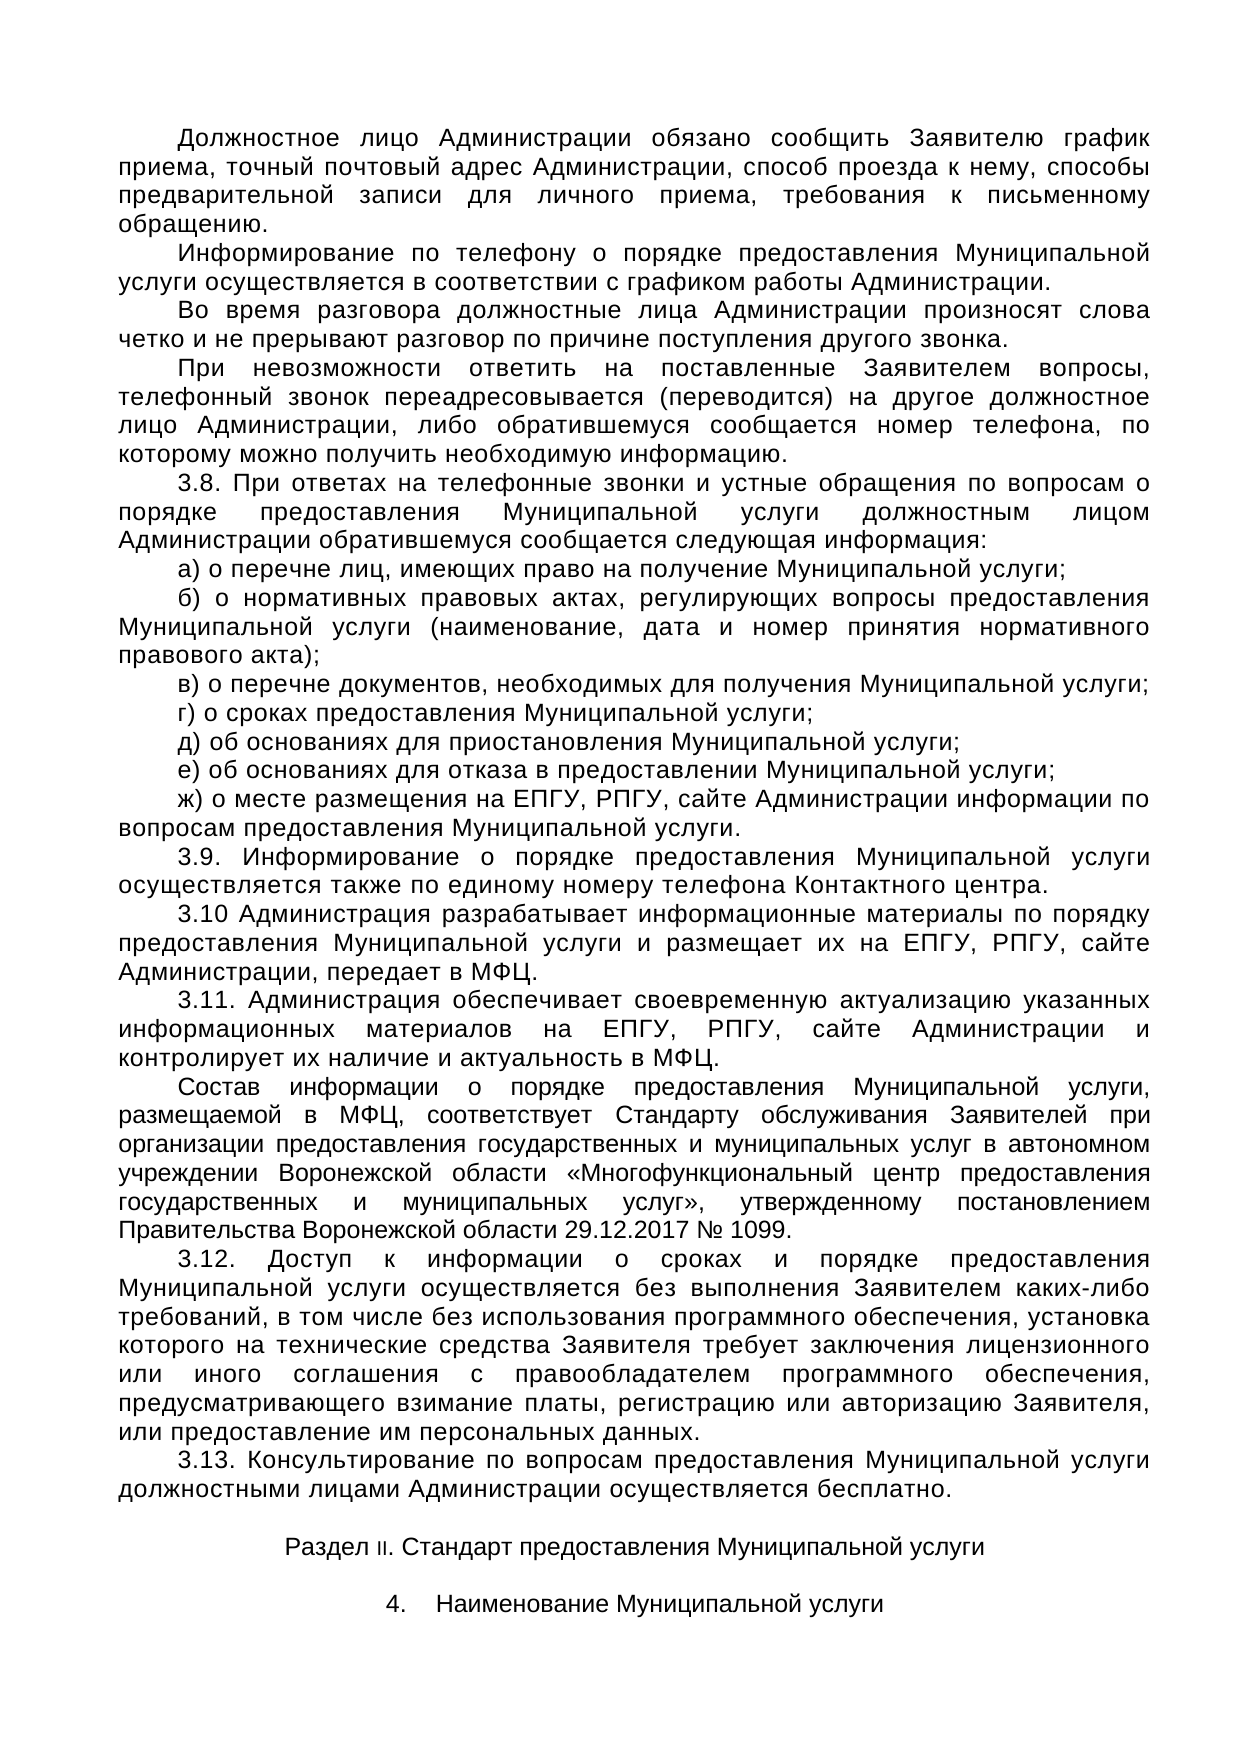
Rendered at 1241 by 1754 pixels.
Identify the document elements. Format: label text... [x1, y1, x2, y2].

text ж) о месте размещения на ЕПГУ, РПГУ, сайте Администрации информации по вопросам предоставления Муниципальной услуги. [118, 784, 1152, 841]
text д) об основаниях для приостановления Муниципальной услуги; [118, 726, 1152, 755]
text 3.8. При ответах на телефонные звонки и устные обращения по вопросам о порядке предоставления Муниципальной услуги должностным лицом Администрации обратившемуся сообщается следующая информация: [118, 468, 1152, 554]
text При невозможности ответить на поставленные Заявителем вопросы, телефонный звонок переадресовывается (переводится) на другое должностное лицо Администрации, либо обратившемуся сообщается номер телефона, по которому можно получить необходимую информацию. [118, 353, 1152, 468]
text Во время разговора должностные лица Администрации произносят слова четко и не прерывают разговор по причине поступления другого звонка. [118, 295, 1152, 353]
text 3.9. Информирование о порядке предоставления Муниципальной услуги осуществляется также по единому номеру телефона Контактного центра. [118, 841, 1152, 899]
text б) о нормативных правовых актах, регулирующих вопросы предоставления Муниципальной услуги (наименование, дата и номер принятия нормативного правового акта); [118, 583, 1152, 669]
text г) о сроках предоставления Муниципальной услуги; [118, 698, 1152, 726]
text 3.11. Администрация обеспечивает своевременную актуализацию указанных информационных материалов на ЕПГУ, РПГУ, сайте Администрации и контролирует их наличие и актуальность в МФЦ. [118, 985, 1152, 1071]
text Раздел ii. Стандарт предоставления Муниципальной услуги [118, 1531, 1152, 1560]
text Должностное лицо Администрации обязано сообщить Заявителю график приема, точный почтовый адрес Администрации, способ проезда к нему, способы предварительной записи для личного приема, требования к письменному обращению. [118, 123, 1152, 238]
text 3.12. Доступ к информации о сроках и порядке предоставления Муниципальной услуги осуществляется без выполнения Заявителем каких-либо требований, в том числе без использования программного обеспечения, установка которого на технические средства Заявителя требует заключения лицензионного или иного соглашения с правообладателем программного обеспечения, предусматривающего взимание платы, регистрацию или авторизацию Заявителя, или предоставление им персональных данных. [118, 1244, 1152, 1445]
text 3.13. Консультирование по вопросам предоставления Муниципальной услуги должностными лицами Администрации осуществляется бесплатно. [118, 1445, 1152, 1503]
text в) о перечне документов, необходимых для получения Муниципальной услуги; [118, 669, 1152, 698]
text 3.10 Администрация разрабатывает информационные материалы по порядку предоставления Муниципальной услуги и размещает их на ЕПГУ, РПГУ, сайте Администрации, передает в МФЦ. [118, 899, 1152, 985]
text Информирование по телефону о порядке предоставления Муниципальной услуги осуществляется в соответствии с графиком работы Администрации. [118, 238, 1152, 295]
list Наименование Муниципальной услуги [118, 1589, 1152, 1618]
text а) о перечне лиц, имеющих право на получение Муниципальной услуги; [118, 554, 1152, 583]
text е) об основаниях для отказа в предоставлении Муниципальной услуги; [118, 755, 1152, 784]
text Состав информации о порядке предоставления Муниципальной услуги, размещаемой в МФЦ, соответствует Стандарту обслуживания Заявителей при организации предоставления государственных и муниципальных услуг в автономном учреждении Воронежской области «Многофункциональный центр предоставления государственных и муниципальных услуг», утвержденному постановлением Правительства Воронежской области 29.12.2017 № 1099. [118, 1071, 1152, 1244]
